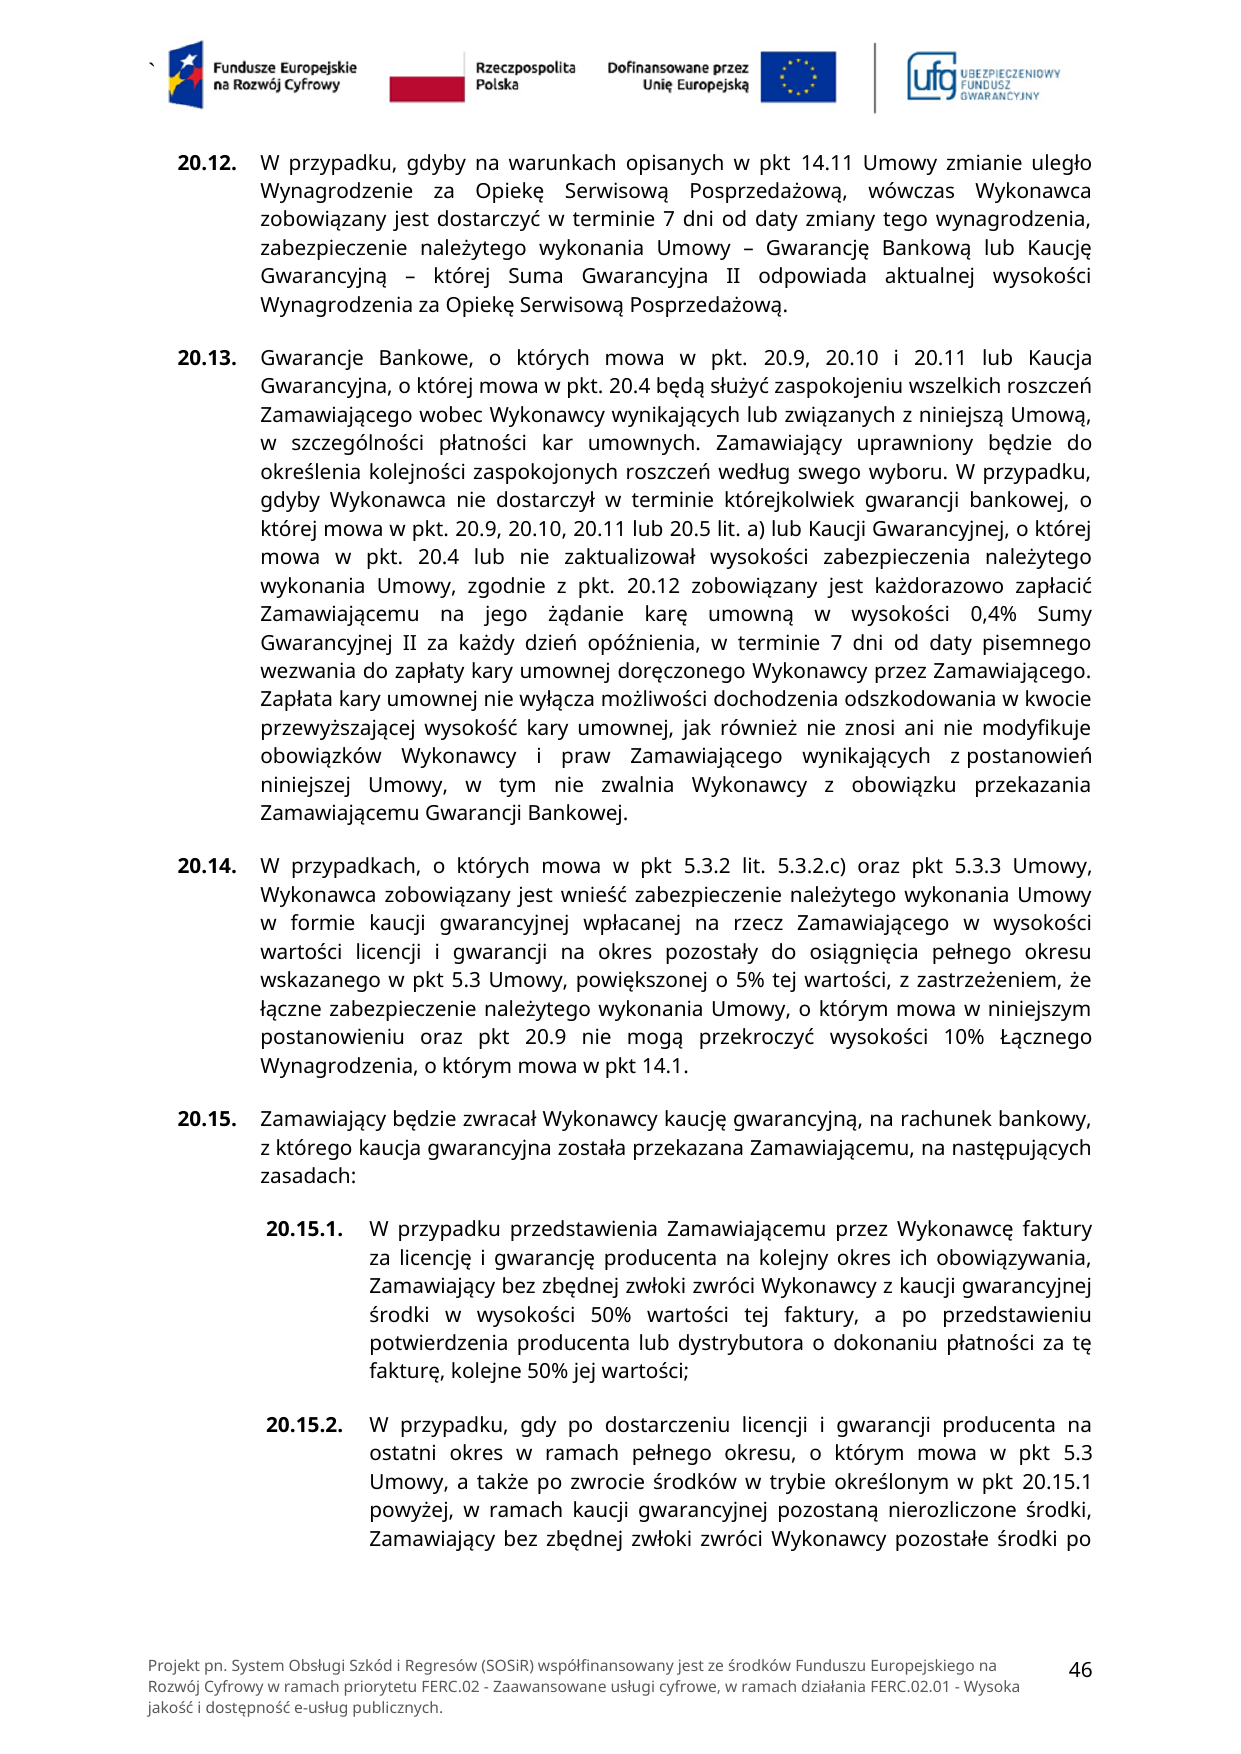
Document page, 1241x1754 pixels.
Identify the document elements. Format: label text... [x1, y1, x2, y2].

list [266, 1410, 1093, 1552]
picture [147, 21, 1093, 130]
list W przypadku przedstawienia Zamawiającemu przez Wykonawcę faktury za licencję i gwarancję producenta na kolejny okres ich obowiązywania, Zamawiający bez zbędnej zwłoki zwróci Wykonawcy z kaucji gwarancyjnej środki w wysokości 50% wartości tej faktury, a po przedstawieniu potwierdzenia producenta lub dystrybutora o dokonaniu płatności za tę fakturę, kolejne 50% jej wartości; [266, 1214, 1093, 1385]
list W przypadku, gdyby na warunkach opisanych w pkt 14.11 Umowy zmianie uległo Wynagrodzenie za Opiekę Serwisową Posprzedażową, wówczas Wykonawca zobowiązany jest dostarczyć w terminie 7 dni od daty zmiany tego wynagrodzenia, zabezpieczenie należytego wykonania Umowy – Gwarancję Bankową lub Kaucję Gwarancyjną – której Suma Gwarancyjna II odpowiada aktualnej wysokości Wynagrodzenia za Opiekę Serwisową Posprzedażową. [177, 148, 1093, 318]
list Gwarancje Bankowe, o których mowa w pkt. 20.9, 20.10 i 20.11 lub Kaucja Gwarancyjna, o której mowa w pkt. 20.4 będą służyć zaspokojeniu wszelkich roszczeń Zamawiającego wobec Wykonawcy wynikających lub związanych z niniejszą Umową, w szczególności płatności kar umownych. Zamawiający uprawniony będzie do określenia kolejności zaspokojonych roszczeń według swego wyboru. W przypadku, gdyby Wykonawca nie dostarczył w terminie którejkolwiek gwarancji bankowej, o której mowa w pkt. 20.9, 20.10, 20.11 lub 20.5 lit. a) lub Kaucji Gwarancyjnej, o której mowa w pkt. 20.4 lub nie zaktualizował wysokości zabezpieczenia należytego wykonania Umowy, zgodnie z pkt. 20.12 zobowiązany jest każdorazowo zapłacić Zamawiającemu na jego żądanie karę umowną w wysokości 0,4% Sumy Gwarancyjnej II za każdy dzień opóźnienia, w terminie 7 dni od daty pisemnego wezwania do zapłaty kary umownej doręczonego Wykonawcy przez Zamawiającego. Zapłata kary umownej nie wyłącza możliwości dochodzenia odszkodowania w kwocie przewyższającej wysokość kary umownej, jak również nie znosi ani nie modyfikuje obowiązków Wykonawcy i praw Zamawiającego wynikających z postanowień niniejszej Umowy, w tym nie zwalnia Wykonawcy z obowiązku przekazania Zamawiającemu Gwarancji Bankowej. [177, 343, 1093, 827]
list Zamawiający będzie zwracał Wykonawcy kaucję gwarancyjną, na rachunek bankowy, z którego kaucja gwarancyjna została przekazana Zamawiającemu, na następujących zasadach: [177, 1104, 1093, 1189]
list W przypadkach, o których mowa w pkt 5.3.2 lit. 5.3.2.c) oraz pkt 5.3.3 Umowy, Wykonawca zobowiązany jest wnieść zabezpieczenie należytego wykonania Umowy w formie kaucji gwarancyjnej wpłacanej na rzecz Zamawiającego w wysokości wartości licencji i gwarancji na okres pozostały do osiągnięcia pełnego okresu wskazanego w pkt 5.3 Umowy, powiększonej o 5% tej wartości, z zastrzeżeniem, że łączne zabezpieczenie należytego wykonania Umowy, o którym mowa w niniejszym postanowieniu oraz pkt 20.9 nie mogą przekroczyć wysokości 10% Łącznego Wynagrodzenia, o którym mowa w pkt 14.1. [177, 852, 1093, 1079]
